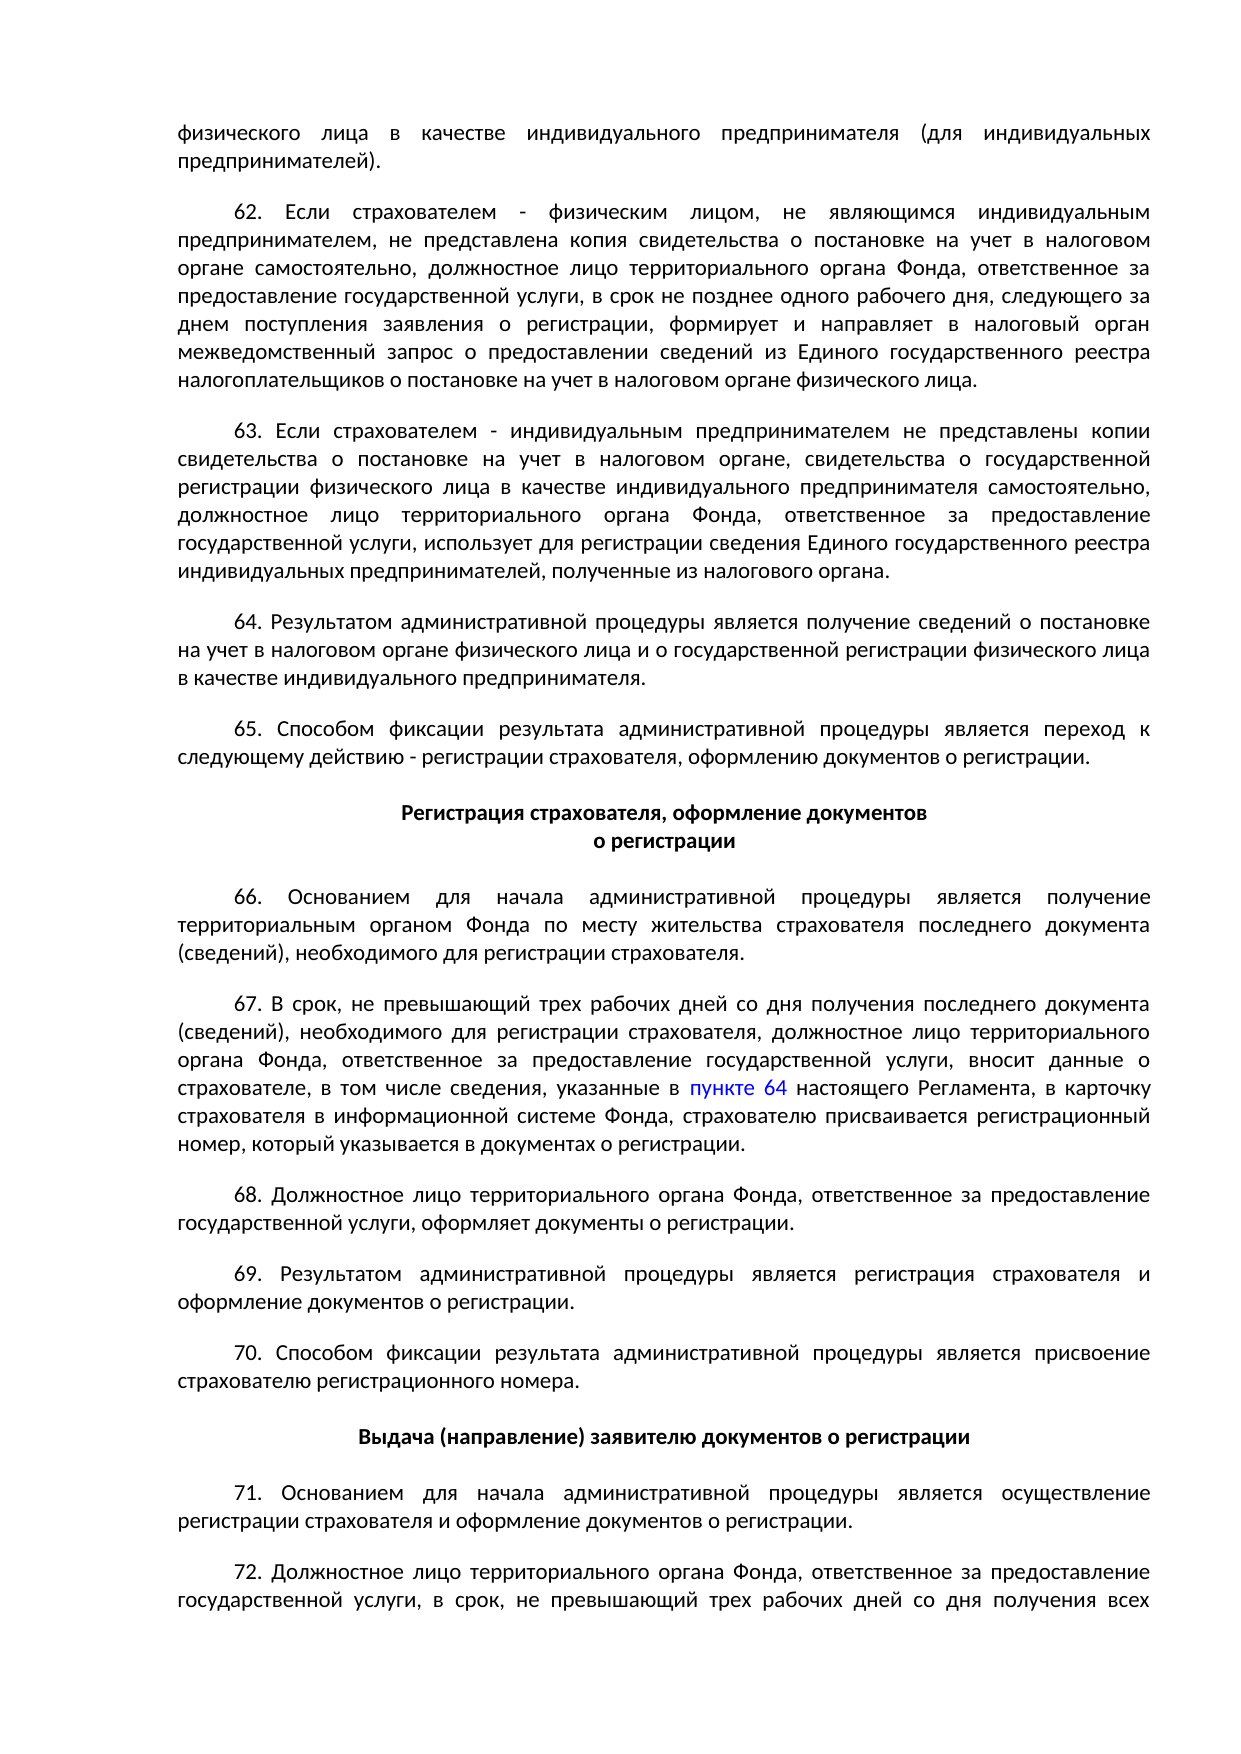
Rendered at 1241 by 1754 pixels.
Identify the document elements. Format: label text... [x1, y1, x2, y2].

text 67. В срок, не превышающий трех рабочих дней со дня получения последнего документа (сведений), необходимого для регистрации страхователя, должностное лицо территориального органа Фонда, ответственное за предоставление государственной услуги, вносит данные о страхователе, в том числе сведения, указанные в пункте 64 настоящего Регламента, в карточку страхователя в информационной системе Фонда, страхователю присваивается регистрационный номер, который указывается в документах о регистрации. [177, 989, 1152, 1157]
text 62. Если страхователем - физическим лицом, не являющимся индивидуальным предпринимателем, не представлена копия свидетельства о постановке на учет в налоговом органе самостоятельно, должностное лицо территориального органа Фонда, ответственное за предоставление государственной услуги, в срок не позднее одного рабочего дня, следующего за днем поступления заявления о регистрации, формирует и направляет в налоговый орган межведомственный запрос о предоставлении сведений из Единого государственного реестра налогоплательщиков о постановке на учет в налоговом органе физического лица. [177, 197, 1152, 393]
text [177, 118, 1152, 174]
text 71. Основанием для начала административной процедуры является осуществление регистрации страхователя и оформление документов о регистрации. [177, 1478, 1152, 1534]
title Регистрация страхователя, оформление документов [177, 798, 1152, 826]
text 65. Способом фиксации результата административной процедуры является переход к следующему действию - регистрации страхователя, оформлению документов о регистрации. [177, 714, 1152, 770]
text 68. Должностное лицо территориального органа Фонда, ответственное за предоставление государственной услуги, оформляет документы о регистрации. [177, 1180, 1152, 1236]
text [177, 1557, 1152, 1613]
text 66. Основанием для начала административной процедуры является получение территориальным органом Фонда по месту жительства страхователя последнего документа (сведений), необходимого для регистрации страхователя. [177, 882, 1152, 966]
title Выдача (направление) заявителю документов о регистрации [177, 1422, 1152, 1450]
text 63. Если страхователем - индивидуальным предпринимателем не представлены копии свидетельства о постановке на учет в налоговом органе, свидетельства о государственной регистрации физического лица в качестве индивидуального предпринимателя самостоятельно, должностное лицо территориального органа Фонда, ответственное за предоставление государственной услуги, использует для регистрации сведения Единого государственного реестра индивидуальных предпринимателей, полученные из налогового органа. [177, 416, 1152, 584]
text 64. Результатом административной процедуры является получение сведений о постановке на учет в налоговом органе физического лица и о государственной регистрации физического лица в качестве индивидуального предпринимателя. [177, 607, 1152, 691]
text 69. Результатом административной процедуры является регистрация страхователя и оформление документов о регистрации. [177, 1259, 1152, 1315]
text 70. Способом фиксации результата административной процедуры является присвоение страхователю регистрационного номера. [177, 1338, 1152, 1394]
title о регистрации [177, 826, 1152, 854]
